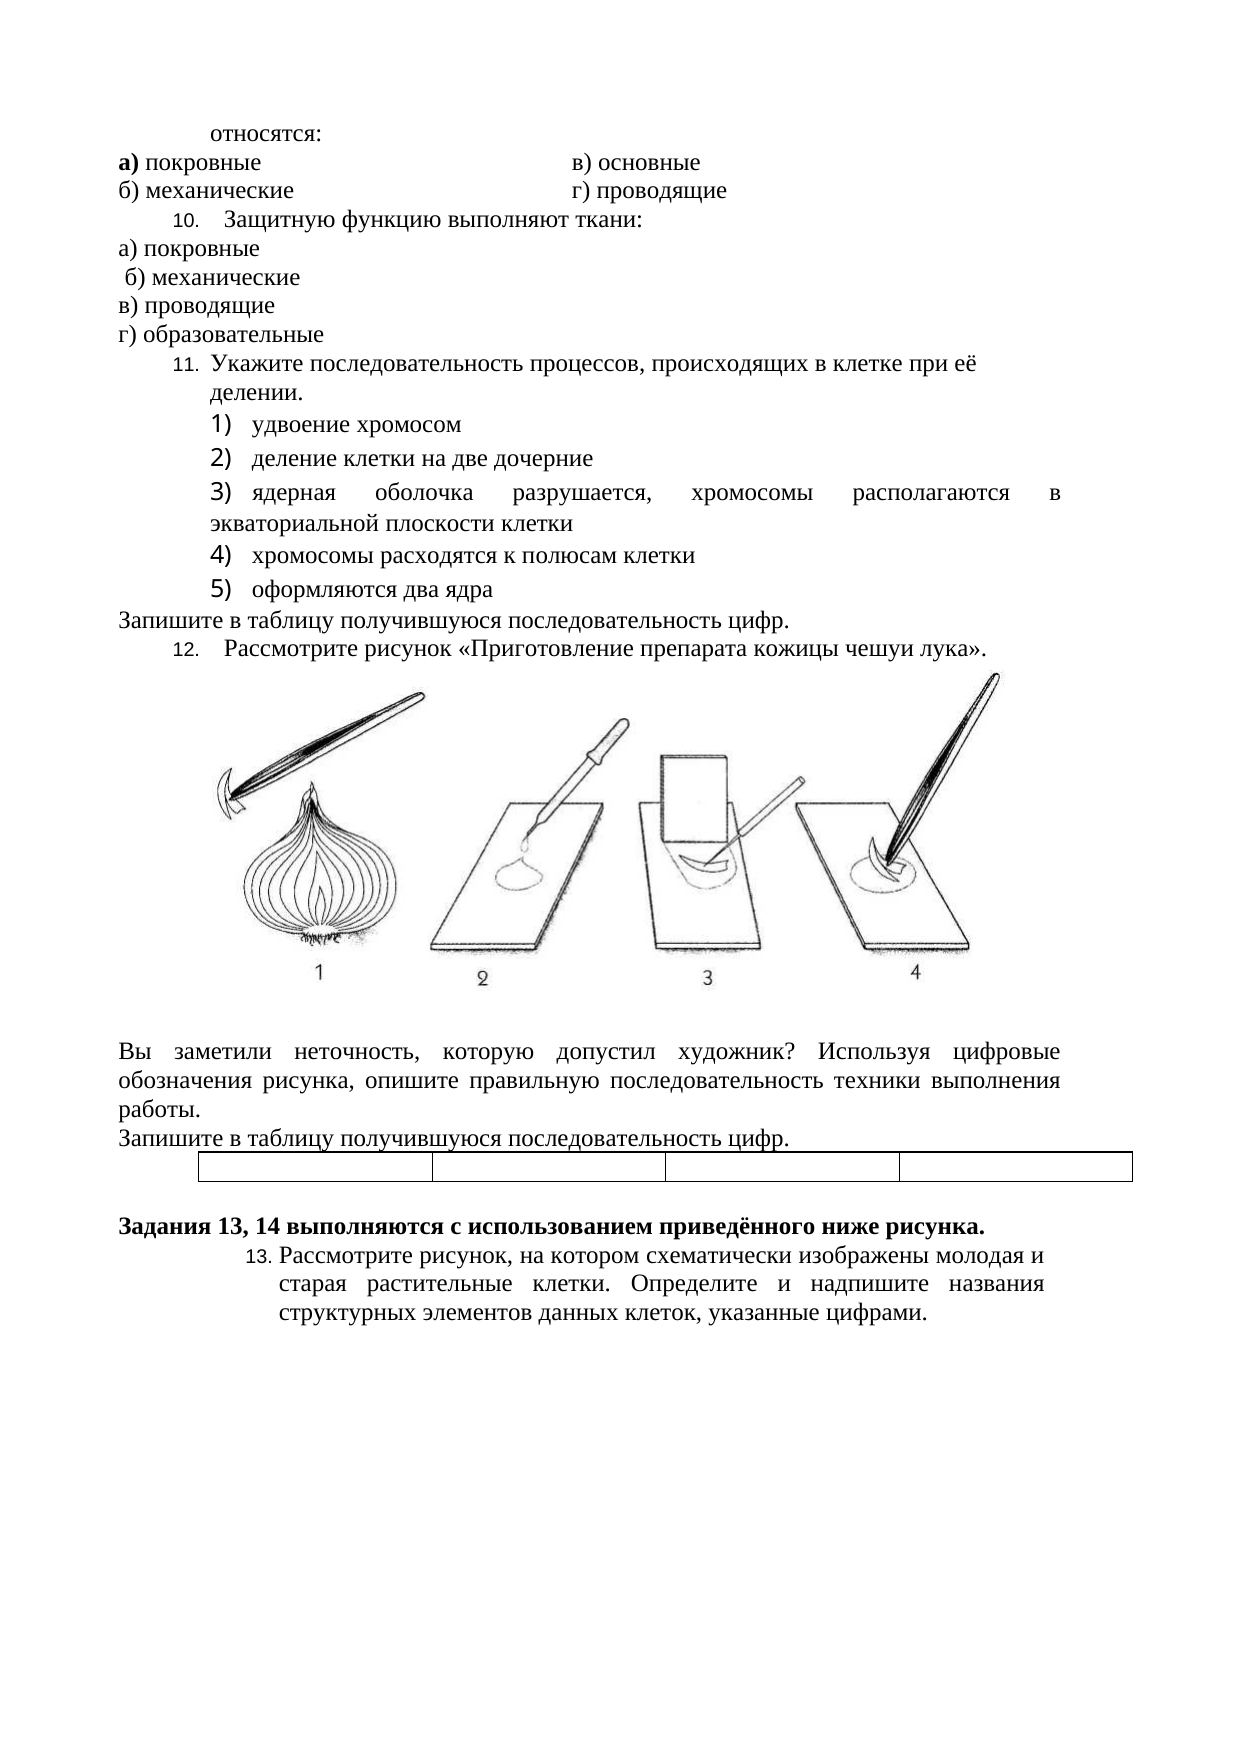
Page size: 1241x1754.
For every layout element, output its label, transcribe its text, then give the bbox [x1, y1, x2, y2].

picture [188, 662, 1053, 1008]
text г) образовательные [118, 319, 1122, 348]
text Запишите в таблицу получившуюся последовательность цифр. [118, 605, 1122, 633]
text а) покровные [118, 233, 578, 262]
table_header [199, 1153, 432, 1181]
list оформляются два ядра [210, 571, 1122, 605]
list хромосомы расходятся к полюсам клетки [210, 537, 1122, 571]
list Укажите последовательность процессов, происходящих в клетке при её делении. [172, 348, 1062, 406]
list удвоение хромосом [210, 406, 1122, 440]
list деление клетки на две дочерние [210, 440, 1122, 474]
table_header [900, 1153, 1132, 1181]
table_header [666, 1153, 899, 1181]
list Рассмотрите рисунок «Приготовление препарата кожицы чешуи лука». [172, 633, 1122, 662]
text б) механические [118, 262, 578, 291]
table_header [433, 1153, 665, 1181]
list ядерная оболочка разрушается, хромосомы располагаются в экваториальной плоскости клетки [210, 474, 1062, 537]
text в) проводящие [118, 291, 1122, 319]
text Запишите в таблицу получившуюся последовательность цифр. [118, 1123, 1122, 1151]
list Защитную функцию выполняют ткани: [172, 204, 1122, 233]
text Вы заметили неточность, которую допустил художник? Используя цифровые обозначения рисунка, опишите правильную последовательность техники выполнения работы. [118, 1036, 1062, 1123]
text б) механические г) проводящие [118, 176, 1122, 204]
list Рассмотрите рисунок, на котором схематически изображены молодая и старая растительные клетки. Определите и надпишите названия структурных элементов данных клеток, указанные цифрами. [245, 1240, 1045, 1326]
text а) покровные в) основные [118, 147, 1122, 176]
text Задания 13, 14 выполняются с использованием приведённого ниже рисунка. [118, 1211, 1045, 1240]
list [172, 118, 1122, 147]
